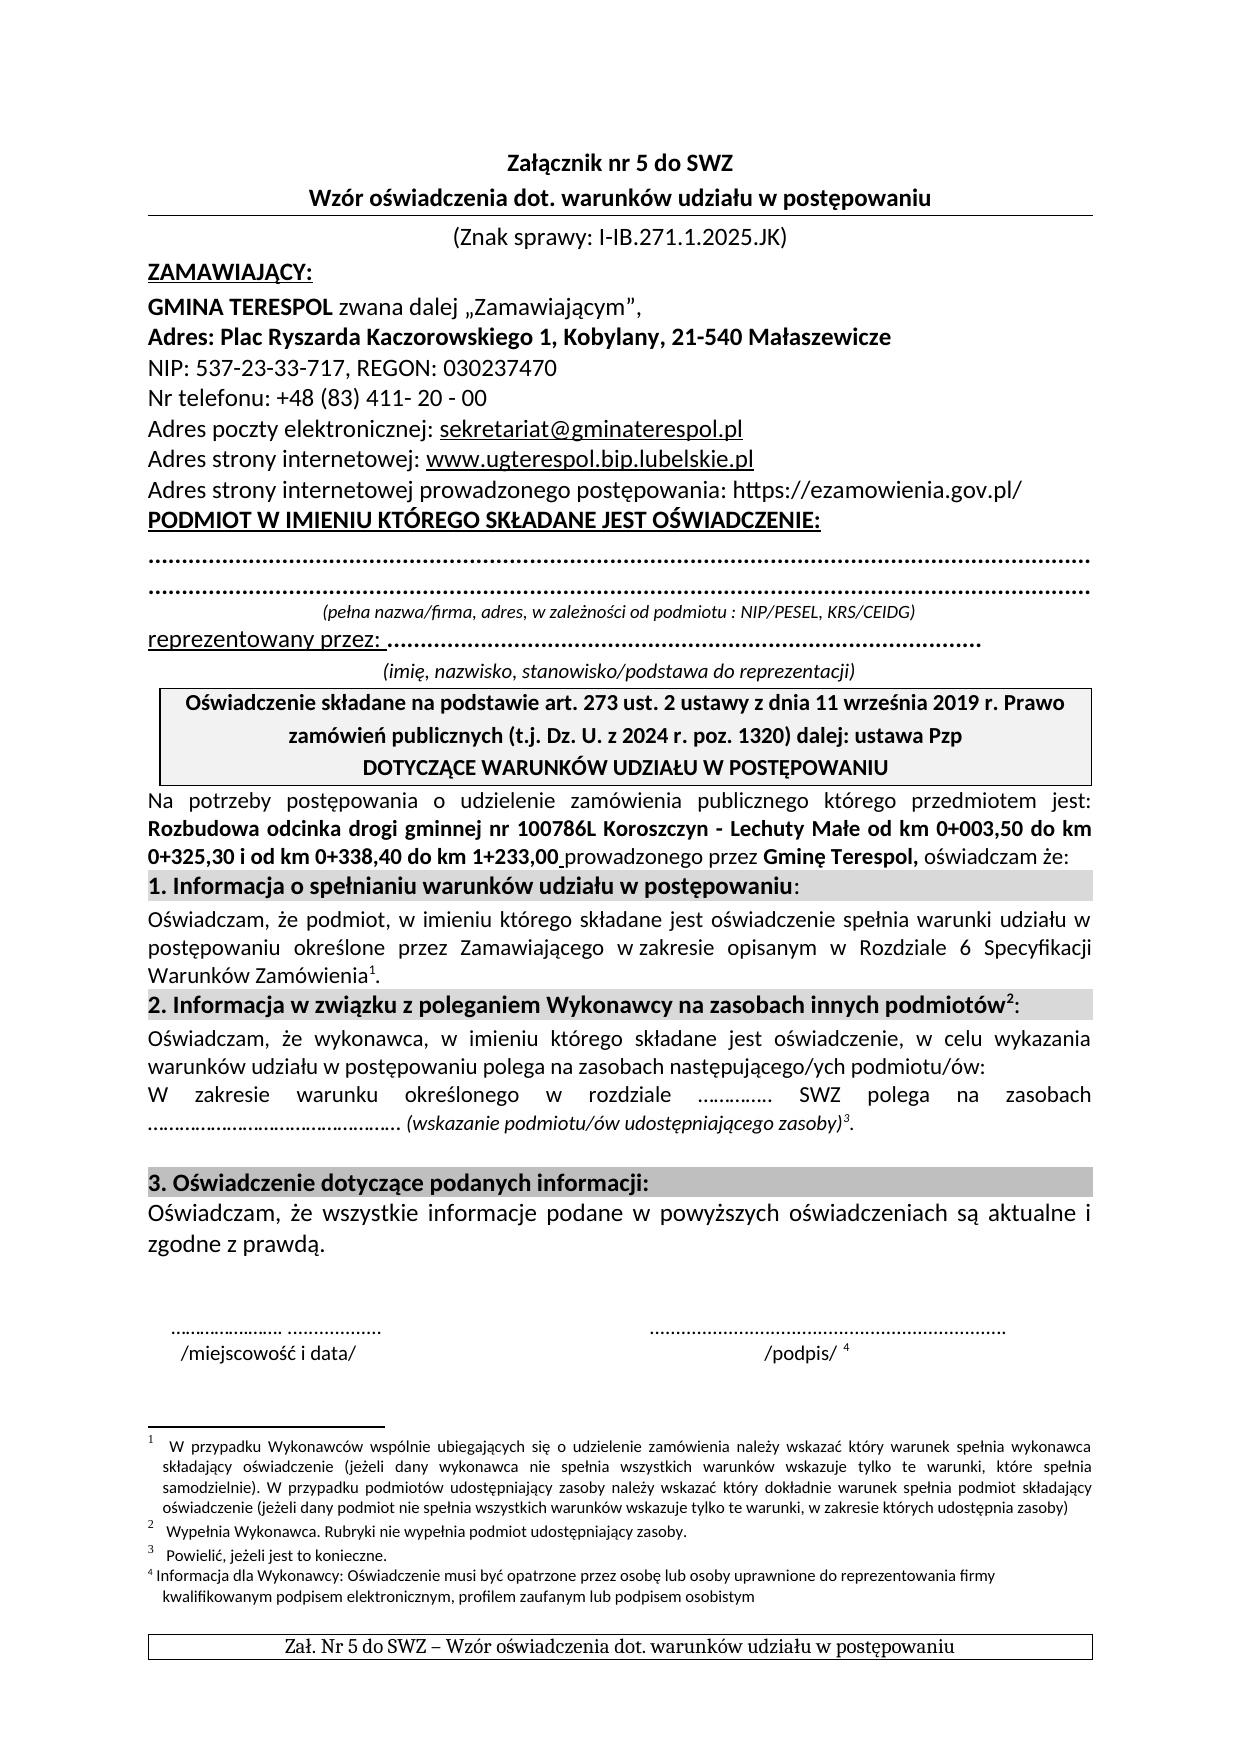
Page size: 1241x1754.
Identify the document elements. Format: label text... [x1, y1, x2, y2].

text 3. Oświadczenie dotyczące podanych informacji: [148, 1167, 1093, 1197]
text Oświadczam, że podmiot, w imieniu którego składane jest oświadczenie spełnia warunki udziału w postępowaniu określone przez Zamawiającego w zakresie opisanym w Rozdziale 6 Specyfikacji Warunków Zamówienia. [148, 905, 1093, 989]
text NIP: 537-23-33-717, REGON: 030237470 [148, 352, 1093, 382]
text Nr telefonu: +48 (83) 411- 20 - 00 [148, 382, 1093, 413]
text Na potrzeby postępowania o udzielenie zamówienia publicznego którego przedmiotem jest: Rozbudowa odcinka drogi gminnej nr 100786L Koroszczyn - Lechuty Małe od km 0+003,50 do km 0+325,30 i od km 0+338,40 do km 1+233,00 prowadzonego przez Gminę Terespol, oświadczam że: [148, 786, 1093, 870]
text Adres strony internetowej prowadzonego postępowania: https://ezamowienia.gov.pl/ [148, 474, 1093, 504]
text /miejscowość i data/ /podpis/ 4 [148, 1340, 1093, 1365]
text …………….……. .................. .................................................................... [148, 1314, 1093, 1340]
text Adres: Plac Ryszarda Kaczorowskiego 1, Kobylany, 21-540 Małaszewicze [148, 321, 1093, 352]
text (Znak sprawy: I-IB.271.1.2025.JK) [148, 221, 1093, 251]
text Oświadczam, że wszystkie informacje podane w powyższych oświadczeniach są aktualne i zgodne z prawdą. [148, 1197, 1093, 1258]
text Adres strony internetowej: www.ugterespol.bip.lubelskie.pl [148, 443, 1093, 474]
text GMINA TERESPOL zwana dalej „Zamawiającym”, [148, 291, 1093, 321]
text 2. Informacja w związku z poleganiem Wykonawcy na zasobach innych podmiotów: [148, 989, 1093, 1020]
table_header Oświadczenie składane na podstawie art. 273 ust. 2 ustawy z dnia 11 września 2019 r. Prawo zamówień publicznych (t.j. Dz. U. z 2024 r. poz. 1320) dalej: ustawa Pzp DOTYCZĄCE WARUNKÓW UDZIAŁU W POSTĘPOWANIU [161, 689, 1091, 785]
text 1. Informacja o spełnianiu warunków udziału w postępowaniu: [148, 870, 1093, 901]
text (imię, nazwisko, stanowisko/podstawa do reprezentacji) [148, 658, 1093, 684]
text Załącznik nr 5 do SWZ [148, 148, 1093, 178]
text Wzór oświadczenia dot. warunków udziału w postępowaniu [148, 183, 1093, 215]
text Oświadczam, że wykonawca, w imieniu którego składane jest oświadczenie, w celu wykazania warunków udziału w postępowaniu polega na zasobach następującego/ych podmiotu/ów: [148, 1024, 1093, 1080]
text ZAMAWIAJĄCY: [148, 256, 1093, 286]
text W zakresie warunku określonego w rozdziale ………….. SWZ polega na zasobach ………………………………………… (wskazanie podmiotu/ów udostępniającego zasoby). [148, 1080, 1093, 1136]
text .......................................................................................................................................................................................................................................................................................... [148, 539, 1093, 600]
text Adres poczty elektronicznej: sekretariat@gminaterespol.pl [148, 413, 1093, 443]
text (pełna nazwa/firma, adres, w zależności od podmiotu : NIP/PESEL, KRS/CEIDG) [148, 600, 1093, 623]
text PODMIOT W IMIENIU KTÓREGO SKŁADANE JEST OŚWIADCZENIE: [148, 504, 1093, 535]
text reprezentowany przez: ......................................................................................... [148, 623, 1093, 654]
